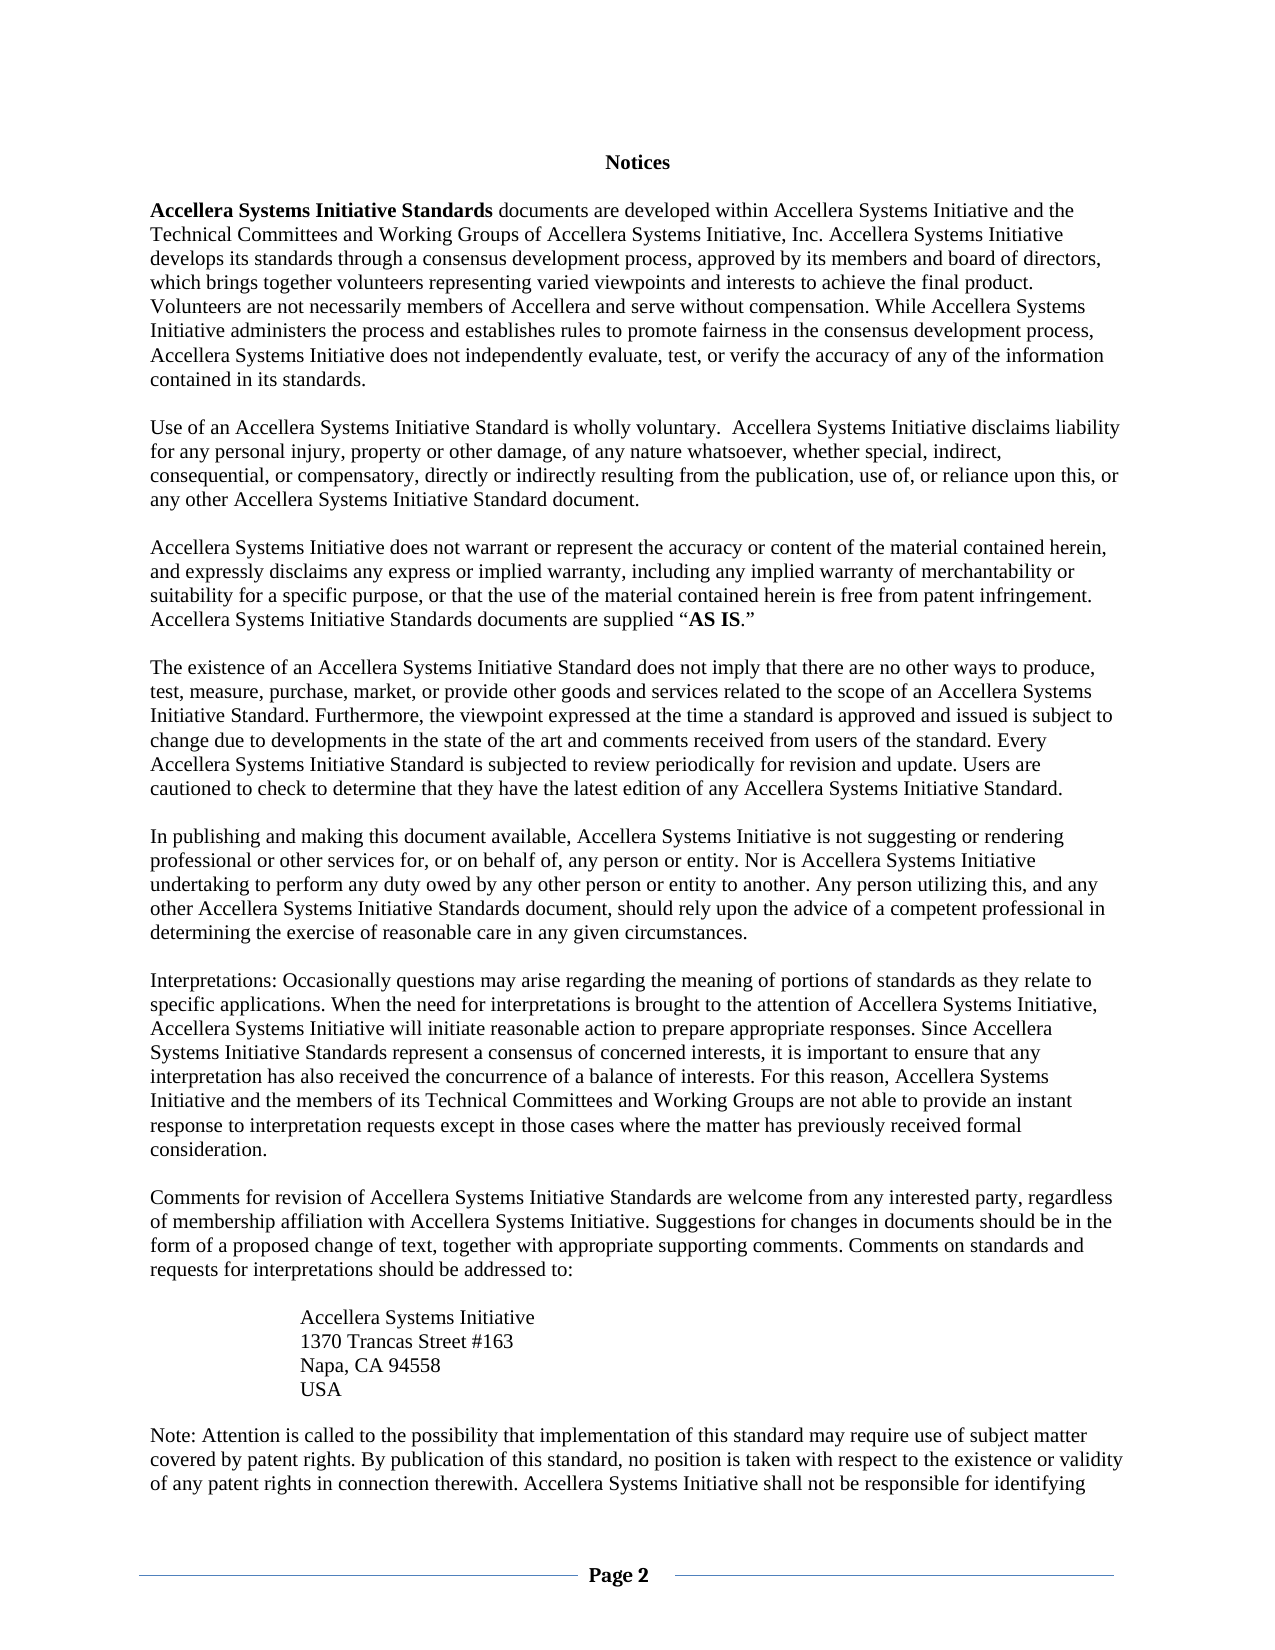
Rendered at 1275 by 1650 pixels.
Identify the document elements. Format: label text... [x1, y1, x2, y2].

text Notices [150, 150, 1125, 174]
text Use of an Accellera Systems Initiative Standard is wholly voluntary. Accellera Systems Initiative disclaims liability for any personal injury, property or other damage, of any nature whatsoever, whether special, indirect, consequential, or compensatory, directly or indirectly resulting from the publication, use of, or reliance upon this, or any other Accellera Systems Initiative Standard document. [150, 415, 1125, 511]
text Accellera Systems Initiative Standards documents are developed within Accellera Systems Initiative and the Technical Committees and Working Groups of Accellera Systems Initiative, Inc. Accellera Systems Initiative develops its standards through a consensus development process, approved by its members and board of directors, which brings together volunteers representing varied viewpoints and interests to achieve the final product. Volunteers are not necessarily members of Accellera and serve without compensation. While Accellera Systems Initiative administers the process and establishes rules to promote fairness in the consensus development process, Accellera Systems Initiative does not independently evaluate, test, or verify the accuracy of any of the information contained in its standards. [150, 198, 1125, 391]
text Accellera Systems Initiative does not warrant or represent the accuracy or content of the material contained herein, and expressly disclaims any express or implied warranty, including any implied warranty of merchantability or suitability for a specific purpose, or that the use of the material contained herein is free from patent infringement. Accellera Systems Initiative Standards documents are supplied “AS IS.” [150, 535, 1125, 631]
text Comments for revision of Accellera Systems Initiative Standards are welcome from any interested party, regardless of membership affiliation with Accellera Systems Initiative. Suggestions for changes in documents should be in the form of a proposed change of text, together with appropriate supporting comments. Comments on standards and requests for interpretations should be addressed to: [150, 1185, 1125, 1281]
text In publishing and making this document available, Accellera Systems Initiative is not suggesting or rendering professional or other services for, or on behalf of, any person or entity. Nor is Accellera Systems Initiative undertaking to perform any duty owed by any other person or entity to another. Any person utilizing this, and any other Accellera Systems Initiative Standards document, should rely upon the advice of a competent professional in determining the exercise of reasonable care in any given circumstances. [150, 824, 1125, 944]
text USA [300, 1377, 1125, 1401]
text 1370 Trancas Street #163 [300, 1329, 1125, 1353]
text The existence of an Accellera Systems Initiative Standard does not imply that there are no other ways to produce, test, measure, purchase, market, or provide other goods and services related to the scope of an Accellera Systems Initiative Standard. Furthermore, the viewpoint expressed at the time a standard is approved and issued is subject to change due to developments in the state of the art and comments received from users of the standard. Every Accellera Systems Initiative Standard is subjected to review periodically for revision and update. Users are cautioned to check to determine that they have the latest edition of any Accellera Systems Initiative Standard. [150, 655, 1125, 800]
text Accellera Systems Initiative [300, 1305, 1125, 1329]
text Interpretations: Occasionally questions may arise regarding the meaning of portions of standards as they relate to specific applications. When the need for interpretations is brought to the attention of Accellera Systems Initiative, Accellera Systems Initiative will initiate reasonable action to prepare appropriate responses. Since Accellera Systems Initiative Standards represent a consensus of concerned interests, it is important to ensure that any interpretation has also received the concurrence of a balance of interests. For this reason, Accellera Systems Initiative and the members of its Technical Committees and Working Groups are not able to provide an instant response to interpretation requests except in those cases where the matter has previously received formal consideration. [150, 968, 1125, 1161]
text Napa, CA 94558 [300, 1353, 1125, 1377]
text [150, 1423, 1125, 1495]
